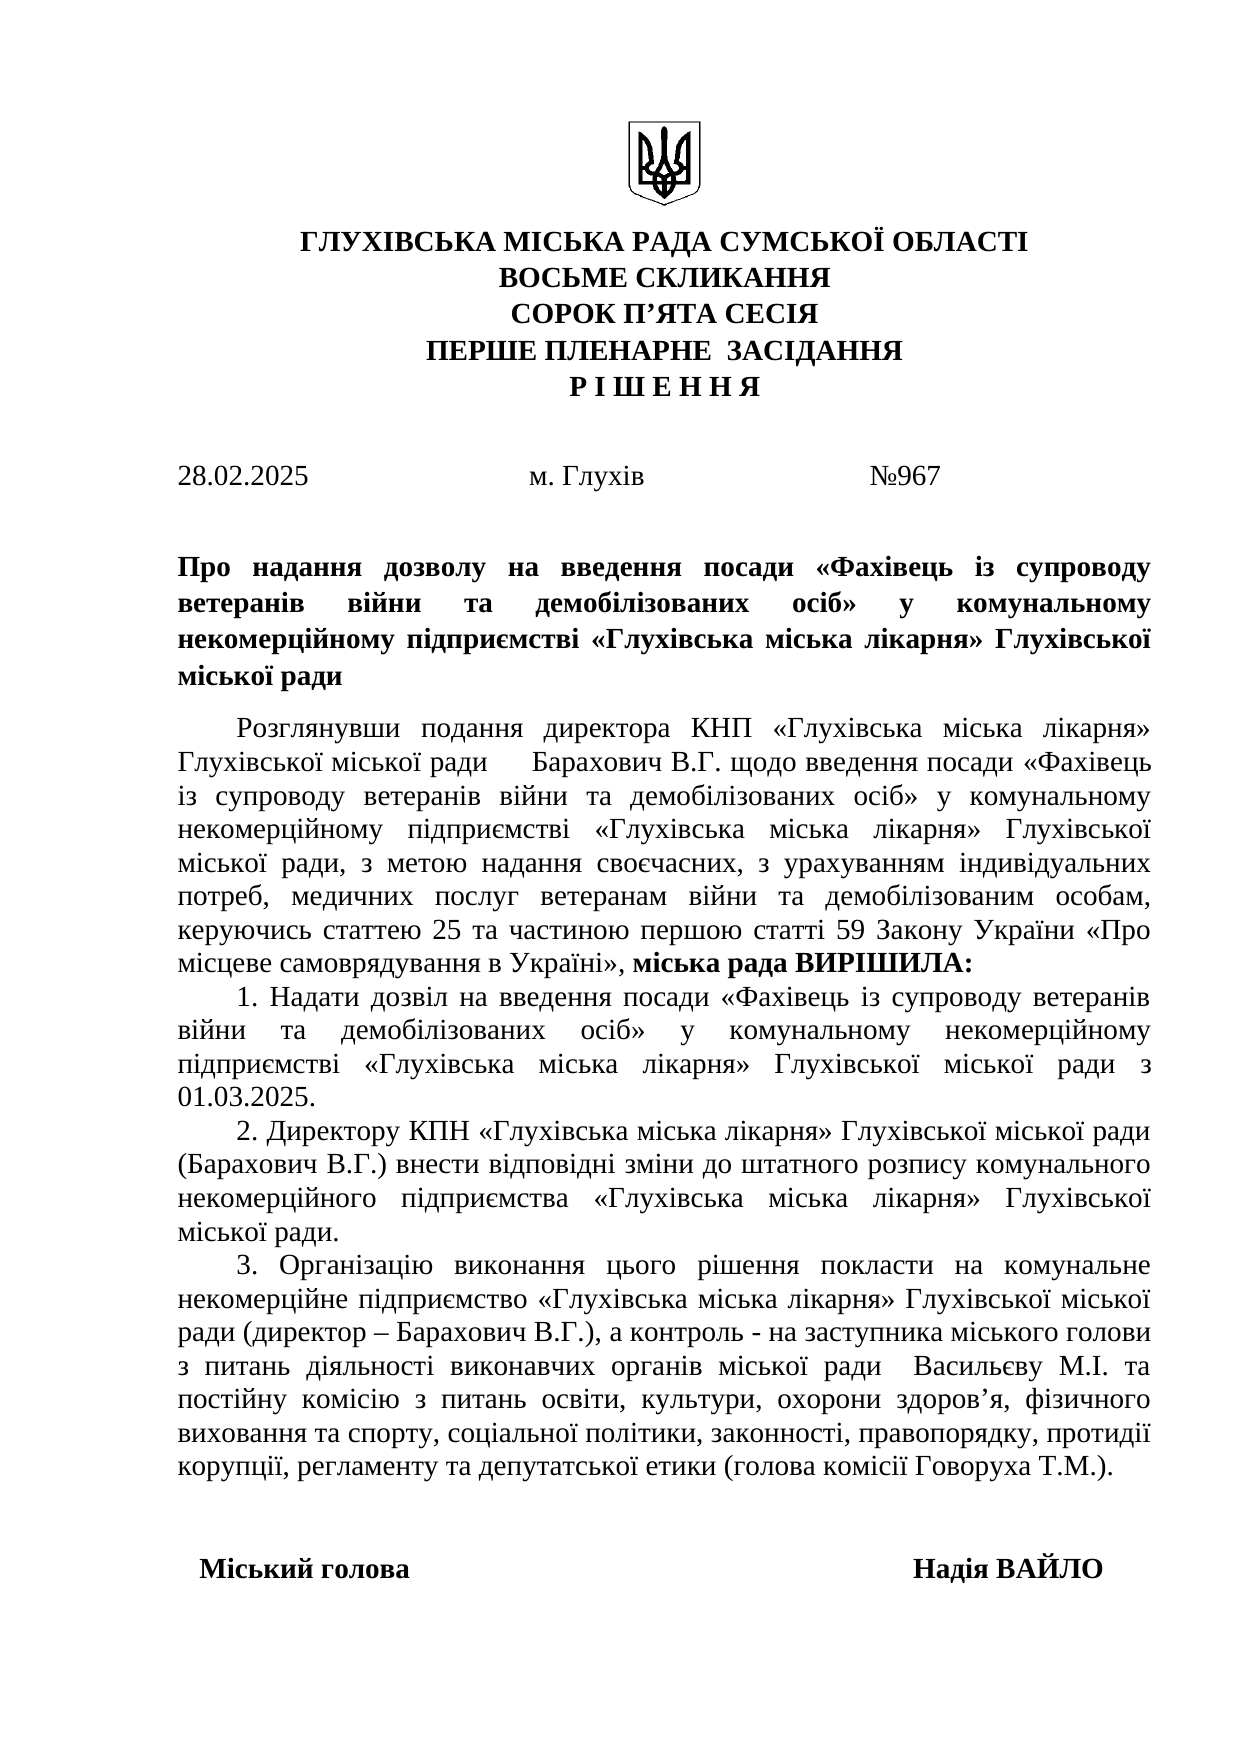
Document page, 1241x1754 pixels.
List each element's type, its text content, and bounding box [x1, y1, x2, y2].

text ГЛУХІВСЬКА МІСЬКА РАДА СУМСЬКОЇ ОБЛАСТІ [177, 224, 1152, 258]
text 28.02.2025 м. Глухів №967 [177, 458, 1152, 491]
text 3. Організацію виконання цього рішення покласти на комунальне некомерційне підприємство «Глухівська міська лікарня» Глухівської міської ради (директор – Барахович В.Г.), а контроль - на заступника міського голови з питань діяльності виконавчих органів міської ради Васильєву М.І. та постійну комісію з питань освіти, культури, охорони здоров’я, фізичного виховання та спорту, соціальної політики, законності, правопорядку, протидії корупції, регламенту та депутатської етики (голова комісії Говоруха Т.М.). [177, 1247, 1152, 1482]
text Міський голова Надія ВАЙЛО [177, 1552, 1152, 1585]
picture [621, 118, 708, 212]
text ВОСЬМЕ СКЛИКАННЯ [177, 261, 1152, 294]
text СОРОК П’ЯТА СЕСІЯ [177, 297, 1152, 330]
text ПЕРШЕ ПЛЕНАРНЕ ЗАСІДАННЯ [177, 333, 1152, 366]
text 1. Надати дозвіл на введення посади «Фахівець із супроводу ветеранів війни та демобілізованих осіб» у комунальному некомерційному підприємстві «Глухівська міська лікарня» Глухівської міської ради з 01.03.2025. [177, 979, 1152, 1113]
text Р І Ш Е Н Н Я [177, 369, 1152, 402]
text Про надання дозволу на введення посади «Фахівець із супроводу ветеранів війни та демобілізованих осіб» у комунальному некомерційному підприємстві «Глухівська міська лікарня» Глухівської міської ради [177, 549, 1152, 691]
text 2. Директору КПН «Глухівська міська лікарня» Глухівської міської ради (Барахович В.Г.) внести відповідні зміни до штатного розпису комунального некомерційного підприємства «Глухівська міська лікарня» Глухівської міської ради. [177, 1113, 1152, 1247]
text Розглянувши подання директора КНП «Глухівська міська лікарня» Глухівської міської ради Барахович В.Г. щодо введення посади «Фахівець із супроводу ветеранів війни та демобілізованих осіб» у комунальному некомерційному підприємстві «Глухівська міська лікарня» Глухівської міської ради, з метою надання своєчасних, з урахуванням індивідуальних потреб, медичних послуг ветеранам війни та демобілізованим особам, керуючись статтею 25 та частиною першою статті 59 Закону України «Про місцеве самоврядування в Україні», міська рада ВИРІШИЛА: [177, 711, 1152, 979]
